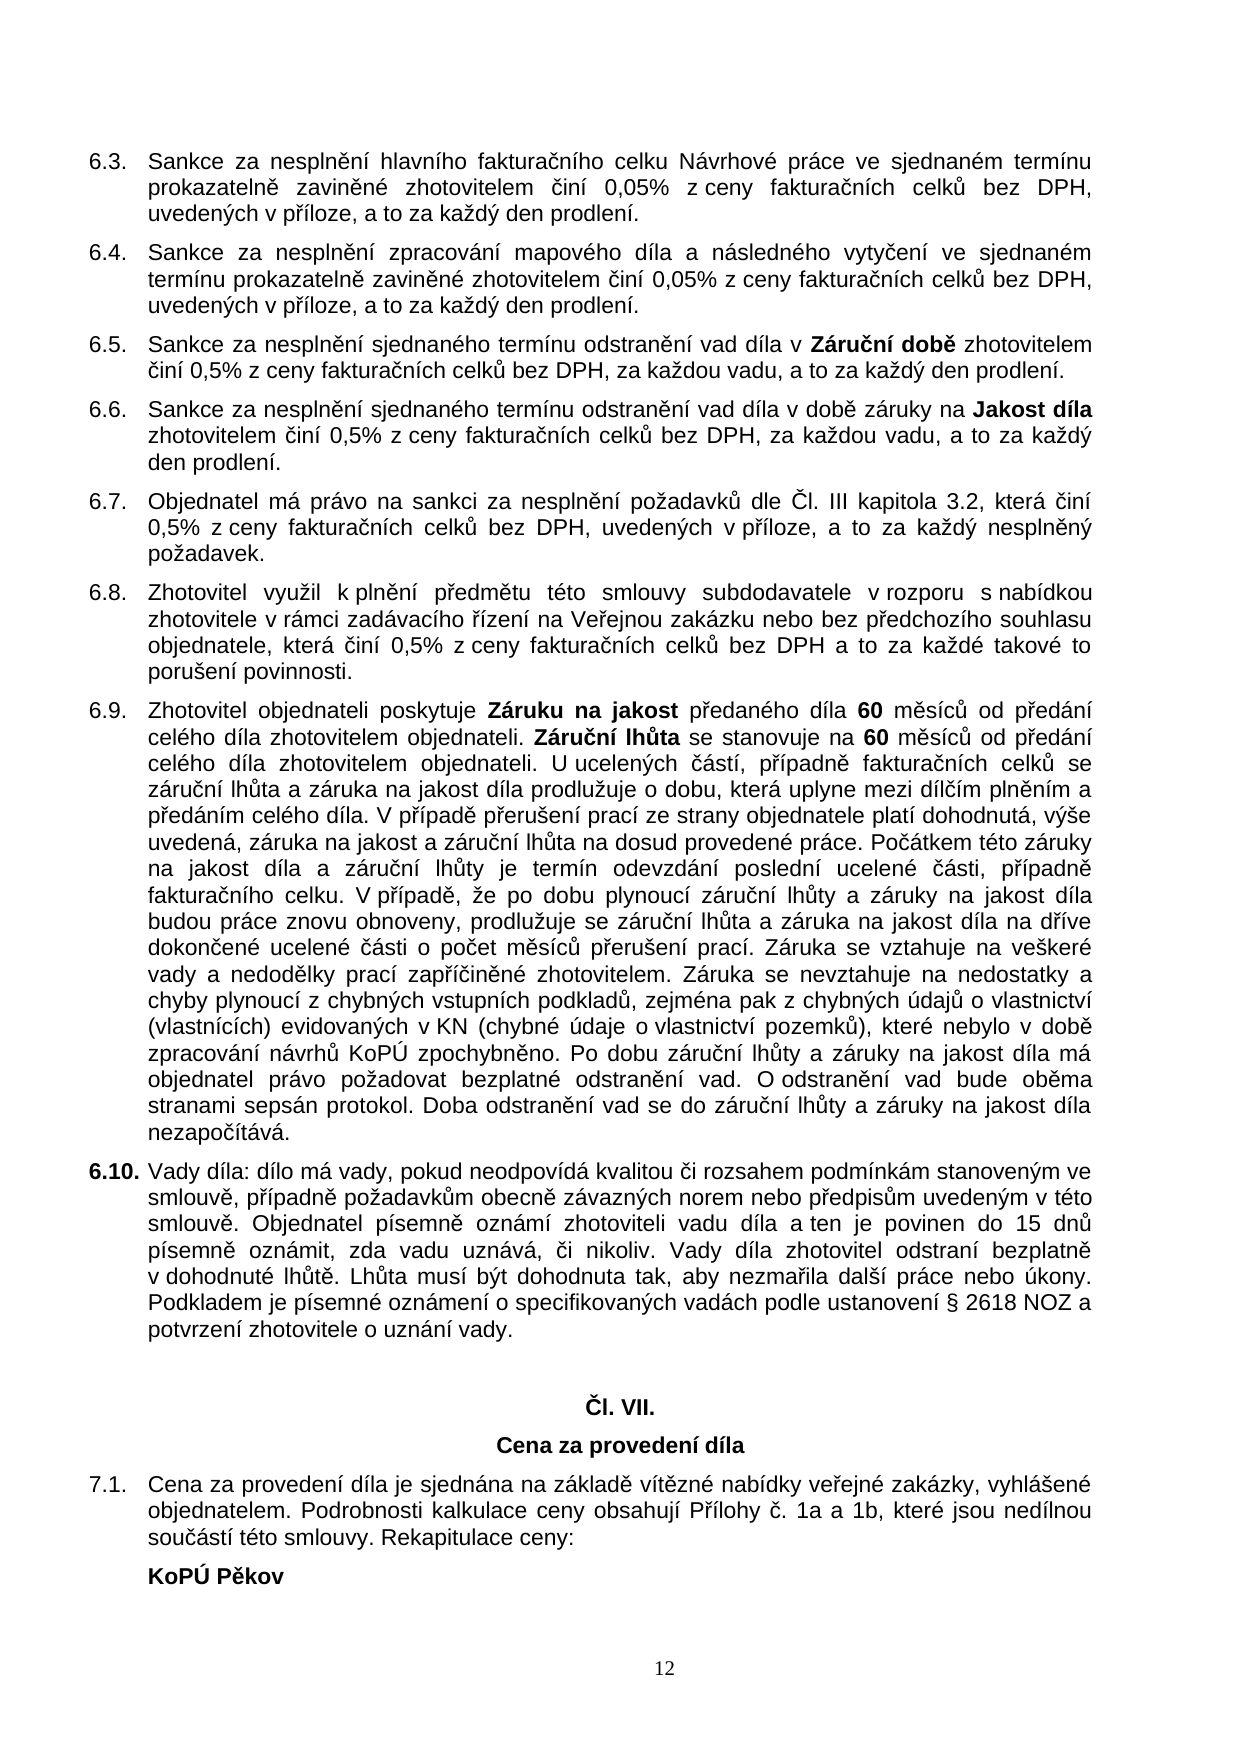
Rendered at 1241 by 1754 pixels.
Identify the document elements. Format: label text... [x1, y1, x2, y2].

list Zhotovitel využil k plnění předmětu této smlouvy subdodavatele v rozporu s nabídkou zhotovitele v rámci zadávacího řízení na Veřejnou zakázku nebo bez předchozího souhlasu objednatele, která činí 0,5% z ceny fakturačních celků bez DPH a to za každé takové to porušení povinnosti. [89, 579, 1092, 684]
list Vady díla: dílo má vady, pokud neodpovídá kvalitou či rozsahem podmínkám stanoveným ve smlouvě, případně požadavkům obecně závazných norem nebo předpisům uvedeným v této smlouvě. Objednatel písemně oznámí zhotoviteli vadu díla a ten je povinen do 15 dnů písemně oznámit, zda vadu uznává, či nikoliv. Vady díla zhotovitel odstraní bezplatně v dohodnuté lhůtě. Lhůta musí být dohodnuta tak, aby nezmařila další práce nebo úkony. Podkladem je písemné oznámení o specifikovaných vadách podle ustanovení § 2618 NOZ a potvrzení zhotovitele o uznání vady. [89, 1158, 1092, 1342]
list Sankce za nesplnění sjednaného termínu odstranění vad díla v době záruky na Jakost díla zhotovitelem činí 0,5% z ceny fakturačních celků bez DPH, za každou vadu, a to za každý den prodlení. [89, 396, 1092, 475]
subtitle Cena za provedení díla [148, 1432, 1092, 1459]
list Sankce za nesplnění zpracování mapového díla a následného vytyčení ve sjednaném termínu prokazatelně zaviněné zhotovitelem činí 0,05% z ceny fakturačních celků bez DPH, uvedených v příloze, a to za každý den prodlení. [89, 239, 1092, 318]
list KoPÚ Pěkov [148, 1563, 1092, 1589]
list Sankce za nesplnění hlavního fakturačního celku Návrhové práce ve sjednaném termínu prokazatelně zaviněné zhotovitelem činí 0,05% z ceny fakturačních celků bez DPH, uvedených v příloze, a to za každý den prodlení. [89, 148, 1092, 227]
list Objednatel má právo na sankci za nesplnění požadavků dle Čl. III kapitola 3.2, která činí 0,5% z ceny fakturačních celků bez DPH, uvedených v příloze, a to za každý nesplněný požadavek. [89, 488, 1092, 567]
list Sankce za nesplnění sjednaného termínu odstranění vad díla v Záruční době zhotovitelem činí 0,5% z ceny fakturačních celků bez DPH, za každou vadu, a to za každý den prodlení. [89, 331, 1092, 383]
text Čl. VII. [148, 1393, 1092, 1420]
list Zhotovitel objednateli poskytuje Záruku na jakost předaného díla 60 měsíců od předání celého díla zhotovitelem objednateli. Záruční lhůta se stanovuje na 60 měsíců od předání celého díla zhotovitelem objednateli. U ucelených částí, případně fakturačních celků se záruční lhůta a záruka na jakost díla prodlužuje o dobu, která uplyne mezi dílčím plněním a předáním celého díla. V případě přerušení prací ze strany objednatele platí dohodnutá, výše uvedená, záruka na jakost a záruční lhůta na dosud provedené práce. Počátkem této záruky na jakost díla a záruční lhůty je termín odevzdání poslední ucelené části, případně fakturačního celku. V případě, že po dobu plynoucí záruční lhůty a záruky na jakost díla budou práce znovu obnoveny, prodlužuje se záruční lhůta a záruka na jakost díla na dříve dokončené ucelené části o počet měsíců přerušení prací. Záruka se vztahuje na veškeré vady a nedodělky prací zapříčiněné zhotovitelem. Záruka se nevztahuje na nedostatky a chyby plynoucí z chybných vstupních podkladů, zejména pak z chybných údajů o vlastnictví (vlastnících) evidovaných v KN (chybné údaje o vlastnictví pozemků), které nebylo v době zpracování návrhů KoPÚ zpochybněno. Po dobu záruční lhůty a záruky na jakost díla má objednatel právo požadovat bezplatné odstranění vad. O odstranění vad bude oběma stranami sepsán protokol. Doba odstranění vad se do záruční lhůty a záruky na jakost díla nezapočítává. [89, 697, 1092, 1145]
list Cena za provedení díla je sjednána na základě vítězné nabídky veřejné zakázky, vyhlášené objednatelem. Podrobnosti kalkulace ceny obsahují Přílohy č. 1a a 1b, které jsou nedílnou součástí této smlouvy. Rekapitulace ceny: [89, 1471, 1092, 1550]
